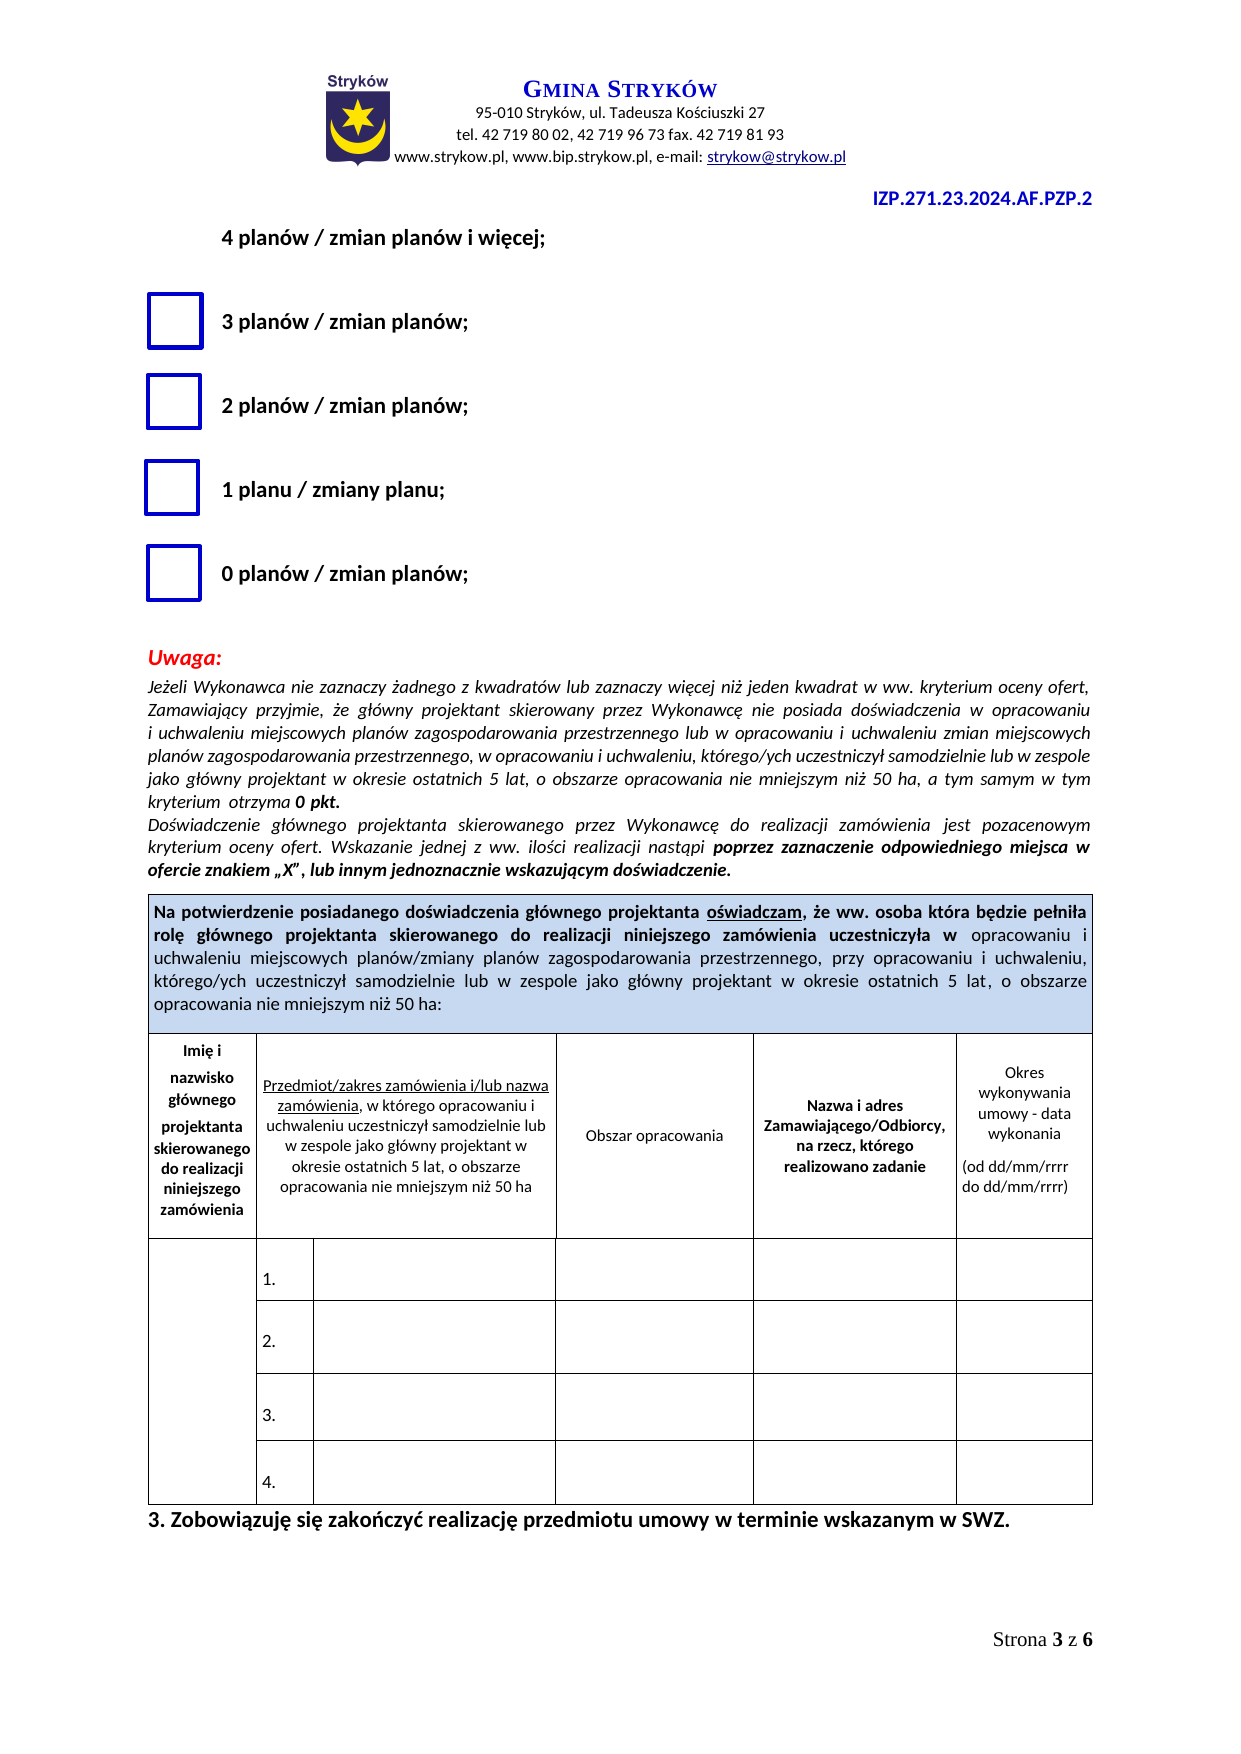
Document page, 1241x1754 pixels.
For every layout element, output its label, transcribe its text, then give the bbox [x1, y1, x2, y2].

table_cell 3. [257, 1374, 313, 1440]
text 3. Zobowiązuję się zakończyć realizację przedmiotu umowy w terminie wskazanym w SWZ. [148, 1505, 1093, 1533]
text 3 planów / zmian planów; [221, 307, 1093, 335]
table_cell [754, 1374, 956, 1440]
table_cell [957, 1441, 1092, 1504]
table_header Na potwierdzenie posiadanego doświadczenia głównego projektanta oświadczam, że ww. osoba która będzie pełniła rolę głównego projektanta skierowanego do realizacji niniejszego zamówienia uczestniczyła w opracowaniu i uchwaleniu miejscowych planów/zmiany planów zagospodarowania przestrzennego, przy opracowaniu i uchwaleniu, którego/ych uczestniczył samodzielnie lub w zespole jako główny projektant w okresie ostatnich 5 lat, o obszarze opracowania nie mniejszym niż 50 ha: [149, 895, 1092, 1033]
table_cell [314, 1441, 555, 1504]
table_cell Przedmiot/zakres zamówienia i/lub nazwa zamówienia, w którego opracowaniu i uchwaleniu uczestniczył samodzielnie lub w zespole jako główny projektant w okresie ostatnich 5 lat, o obszarze opracowania nie mniejszym niż 50 ha [257, 1034, 556, 1237]
text 2 planów / zmian planów; [221, 391, 1093, 419]
table_cell Imię i nazwisko głównego projektanta skierowanego do realizacji niniejszego zamówienia [149, 1034, 256, 1237]
table_cell 2. [257, 1301, 313, 1373]
table_cell [556, 1301, 753, 1373]
table_cell [556, 1441, 753, 1504]
table_cell [314, 1301, 555, 1373]
table_cell [957, 1301, 1092, 1373]
text 0 planów / zmian planów; [221, 559, 1093, 587]
picture [326, 75, 390, 167]
text Uwaga: [148, 643, 1093, 671]
table_cell [314, 1374, 555, 1440]
table_cell [314, 1239, 555, 1300]
table_cell [556, 1239, 753, 1300]
table_cell [556, 1374, 753, 1440]
table_cell [754, 1301, 956, 1373]
table_cell [149, 1239, 256, 1504]
text Jeżeli Wykonawca nie zaznaczy żadnego z kwadratów lub zaznaczy więcej niż jeden kwadrat w ww. kryterium oceny ofert, Zamawiający przyjmie, że główny projektant skierowany przez Wykonawcę nie posiada doświadczenia w opracowaniu i uchwaleniu miejscowych planów zagospodarowania przestrzennego lub w opracowaniu i uchwaleniu zmian miejscowych planów zagospodarowania przestrzennego, w opracowaniu i uchwaleniu, którego/ych uczestniczył samodzielnie lub w zespole jako główny projektant w okresie ostatnich 5 lat, o obszarze opracowania nie mniejszym niż 50 ha, a tym samym w tym kryterium otrzyma 0 pkt. [148, 675, 1093, 813]
table_cell 1. [257, 1239, 313, 1300]
table_cell [957, 1239, 1092, 1300]
text Doświadczenie głównego projektanta skierowanego przez Wykonawcę do realizacji zamówienia jest pozacenowym kryterium oceny ofert. Wskazanie jednej z ww. ilości realizacji nastąpi poprzez zaznaczenie odpowiedniego miejsca w ofercie znakiem „X”, lub innym jednoznacznie wskazującym doświadczenie. [148, 813, 1093, 881]
table_cell [957, 1374, 1092, 1440]
table_cell [754, 1239, 956, 1300]
table_cell Okres wykonywania umowy - data wykonania (od dd/mm/rrrr do dd/mm/rrrr) [957, 1034, 1092, 1237]
table_cell Obszar opracowania [557, 1034, 753, 1237]
text 4 planów / zmian planów i więcej; [221, 223, 1093, 251]
text 1 planu / zmiany planu; [221, 475, 1093, 503]
table_cell Nazwa i adres Zamawiającego/Odbiorcy, na rzecz, którego realizowano zadanie [754, 1034, 956, 1237]
table_cell [754, 1441, 956, 1504]
table_cell 4. [257, 1441, 313, 1504]
